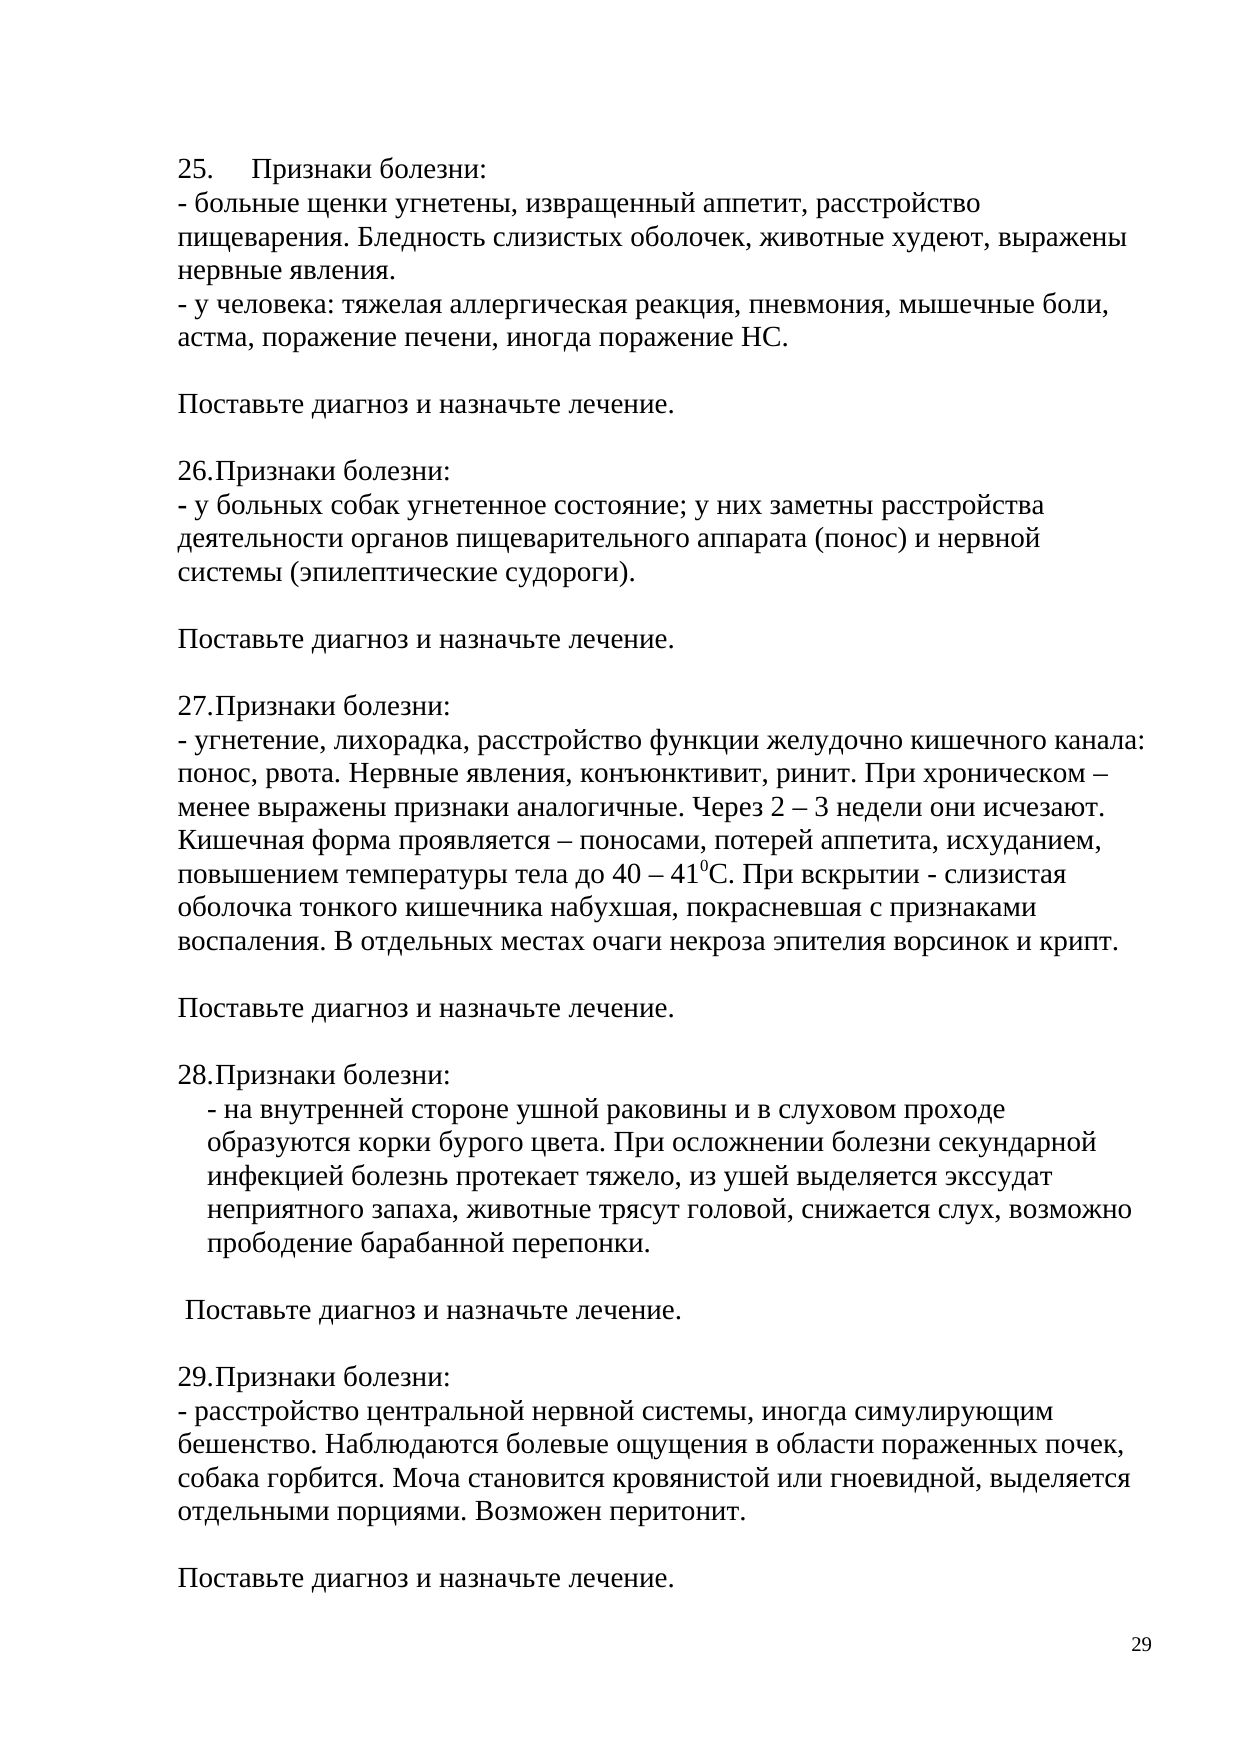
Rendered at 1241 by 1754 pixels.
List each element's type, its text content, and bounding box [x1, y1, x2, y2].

text - у больных собак угнетенное состояние; у них заметны расстройства деятельности органов пищеварительного аппарата (понос) и нервной системы (эпилептические судороги). [177, 487, 1152, 588]
list Признаки болезни: [177, 1359, 1152, 1393]
text - у человека: тяжелая аллергическая реакция, пневмония, мышечные боли, астма, поражение печени, иногда поражение НС. [177, 286, 1152, 353]
list Признаки болезни: [177, 688, 1152, 722]
text Поставьте диагноз и назначьте лечение. [177, 621, 1152, 655]
text - угнетение, лихорадка, расстройство функции желудочно кишечного канала: понос, рвота. Нервные явления, конъюнктивит, ринит. При хроническом – менее выражены признаки аналогичные. Через 2 – 3 недели они исчезают. Кишечная форма проявляется – поносами, потерей аппетита, исхуданием, повышением температуры тела до 40 – 410С. При вскрытии - слизистая оболочка тонкого кишечника набухшая, покрасневшая с признаками воспаления. В отдельных местах очаги некроза эпителия ворсинок и крипт. [177, 722, 1152, 957]
text Поставьте диагноз и назначьте лечение. [177, 386, 1152, 420]
list Признаки болезни: [177, 1057, 1152, 1091]
text Поставьте диагноз и назначьте лечение. [177, 1292, 1152, 1326]
text - на внутренней стороне ушной раковины и в слуховом проходе образуются корки бурого цвета. При осложнении болезни секундарной инфекцией болезнь протекает тяжело, из ушей выделяется экссудат неприятного запаха, животные трясут головой, снижается слух, возможно прободение барабанной перепонки. [207, 1091, 1152, 1258]
text Поставьте диагноз и назначьте лечение. [177, 1560, 1152, 1594]
text - больные щенки угнетены, извращенный аппетит, расстройство пищеварения. Бледность слизистых оболочек, животные худеют, выражены нервные явления. [177, 185, 1152, 286]
text - расстройство центральной нервной системы, иногда симулирующим бешенство. Наблюдаются болевые ощущения в области пораженных почек, собака горбится. Моча становится кровянистой или гноевидной, выделяется отдельными порциями. Возможен перитонит. [177, 1393, 1152, 1527]
list Признаки болезни: [177, 453, 1152, 487]
text Поставьте диагноз и назначьте лечение. [177, 990, 1152, 1024]
list Признаки болезни: [177, 152, 1152, 185]
